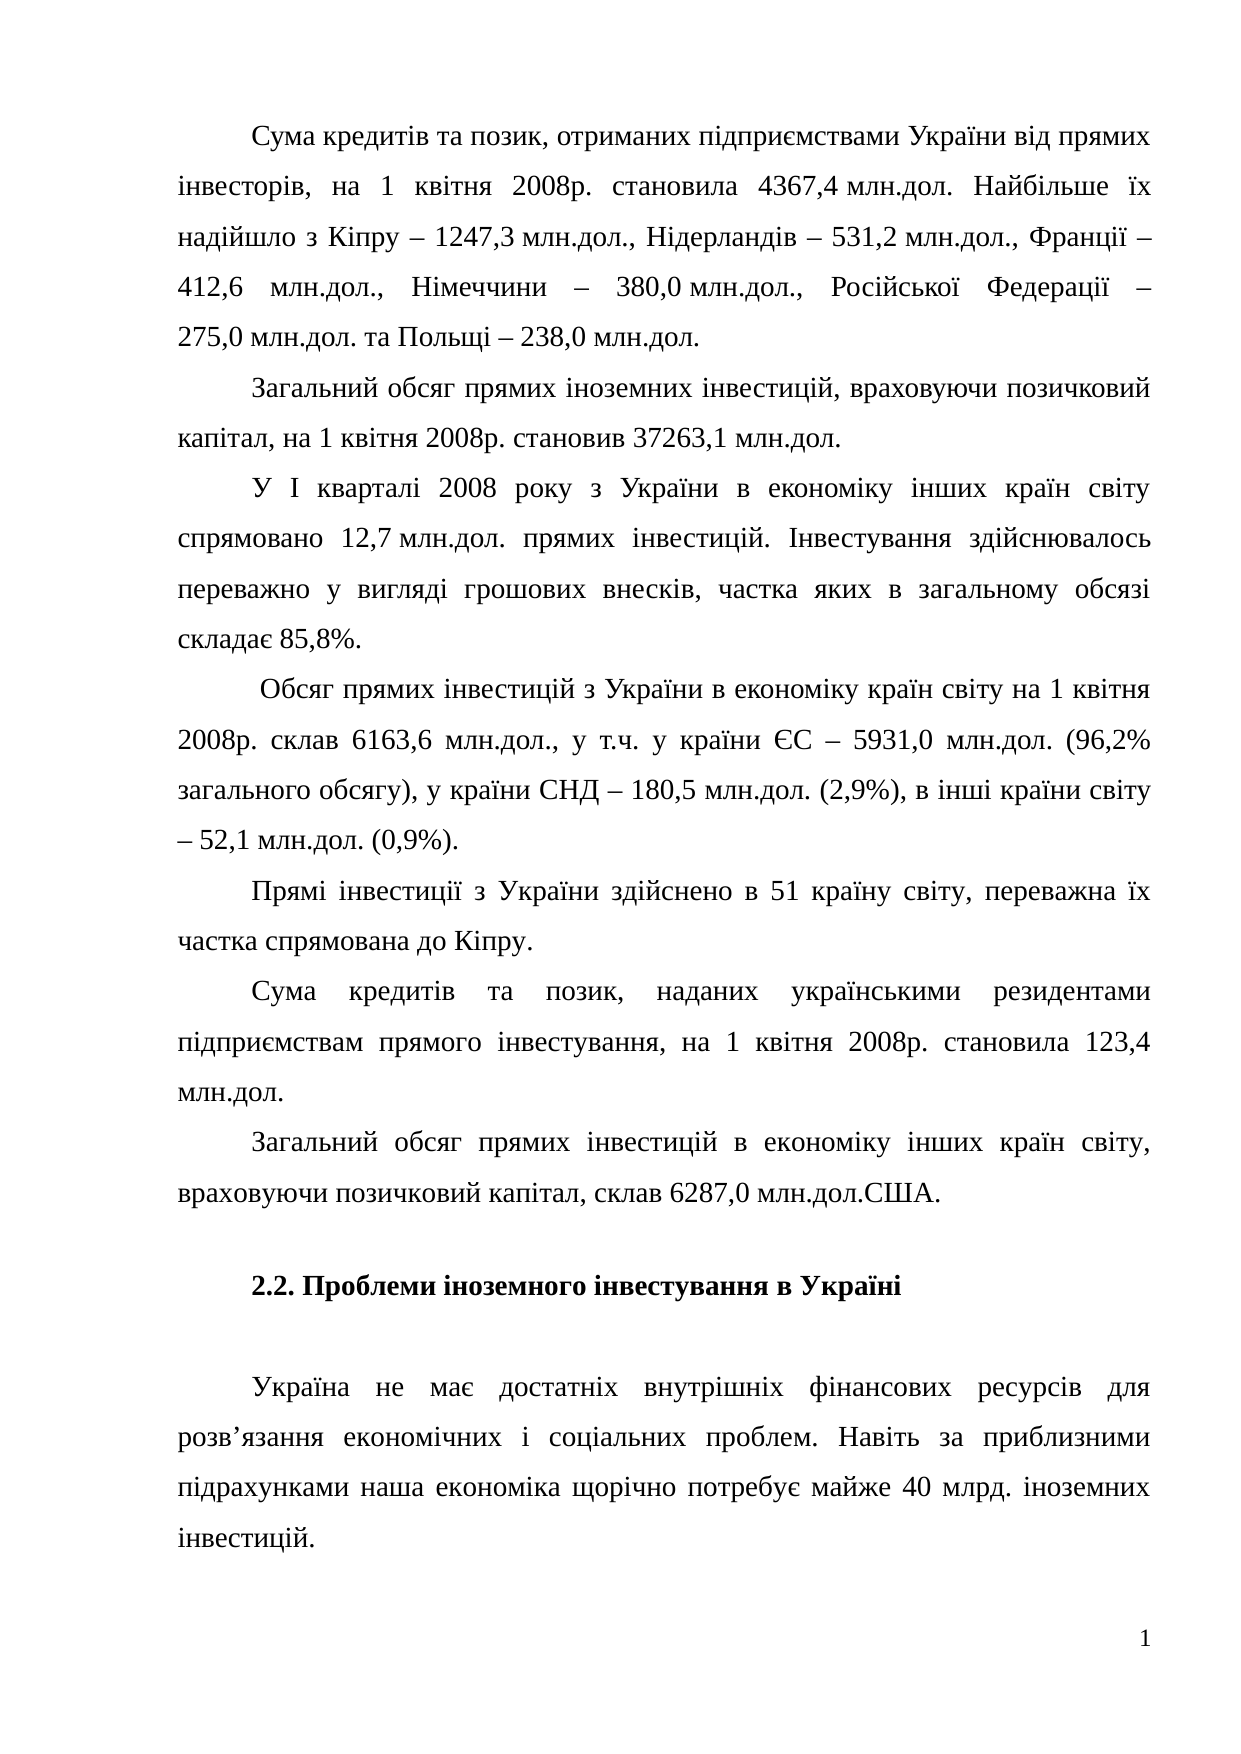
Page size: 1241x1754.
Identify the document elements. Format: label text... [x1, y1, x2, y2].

text У I кварталі 2008 року з України в економіку інших країн світу спрямовано 12,7 млн.дол. прямих інвестицій. Інвестування здійснювалось переважно у вигляді грошових внесків, частка яких в загальному обсязі складає 85,8%. [177, 470, 1152, 655]
text Україна не має достатніх внутрішніх фінансових ресурсів для розв’язання економічних і соціальних проблем. Навіть за приблизними підрахунками наша економіка щорічно потребує майже 40 млрд. іноземних інвестицій. [177, 1369, 1152, 1553]
text Сума кредитів та позик, наданих українськими резидентами підприємствам прямого інвестування, на 1 квітня 2008р. становила 123,4 млн.дол. [177, 973, 1152, 1108]
text Обсяг прямих інвестицій з України в економіку країн світу на 1 квітня 2008р. склав 6163,6 млн.дол., у т.ч. у країни ЄС – 5931,0 млн.дол. (96,2% загального обсягу), у країни СНД – 180,5 млн.дол. (2,9%), в інші країни світу – 52,1 млн.дол. (0,9%). [177, 672, 1152, 856]
text Сума кредитів та позик, отриманих підприємствами України від прямих інвесторів, на 1 квітня 2008р. становила 4367,4 млн.дол. Найбільше їх надійшло з Кіпру – 1247,3 млн.дол., Нідерландів – 531,2 млн.дол., Франції – 412,6 млн.дол., Німеччини – 380,0 млн.дол., Російської Федерації – 275,0 млн.дол. та Польщі – 238,0 млн.дол. [177, 118, 1152, 353]
text Прямі інвестиції з України здійснено в 51 країну світу, переважна їх частка спрямована до Кіпру. [177, 873, 1152, 957]
text 2.2. Проблеми іноземного інвестування в Україні [177, 1268, 1152, 1302]
text Загальний обсяг прямих іноземних інвестицій, враховуючи позичковий капітал, на 1 квітня 2008р. становив 37263,1 млн.дол. [177, 370, 1152, 453]
text Загальний обсяг прямих інвестицій в економіку інших країн світу, враховуючи позичковий капітал, склав 6287,0 млн.дол.США. [177, 1124, 1152, 1208]
